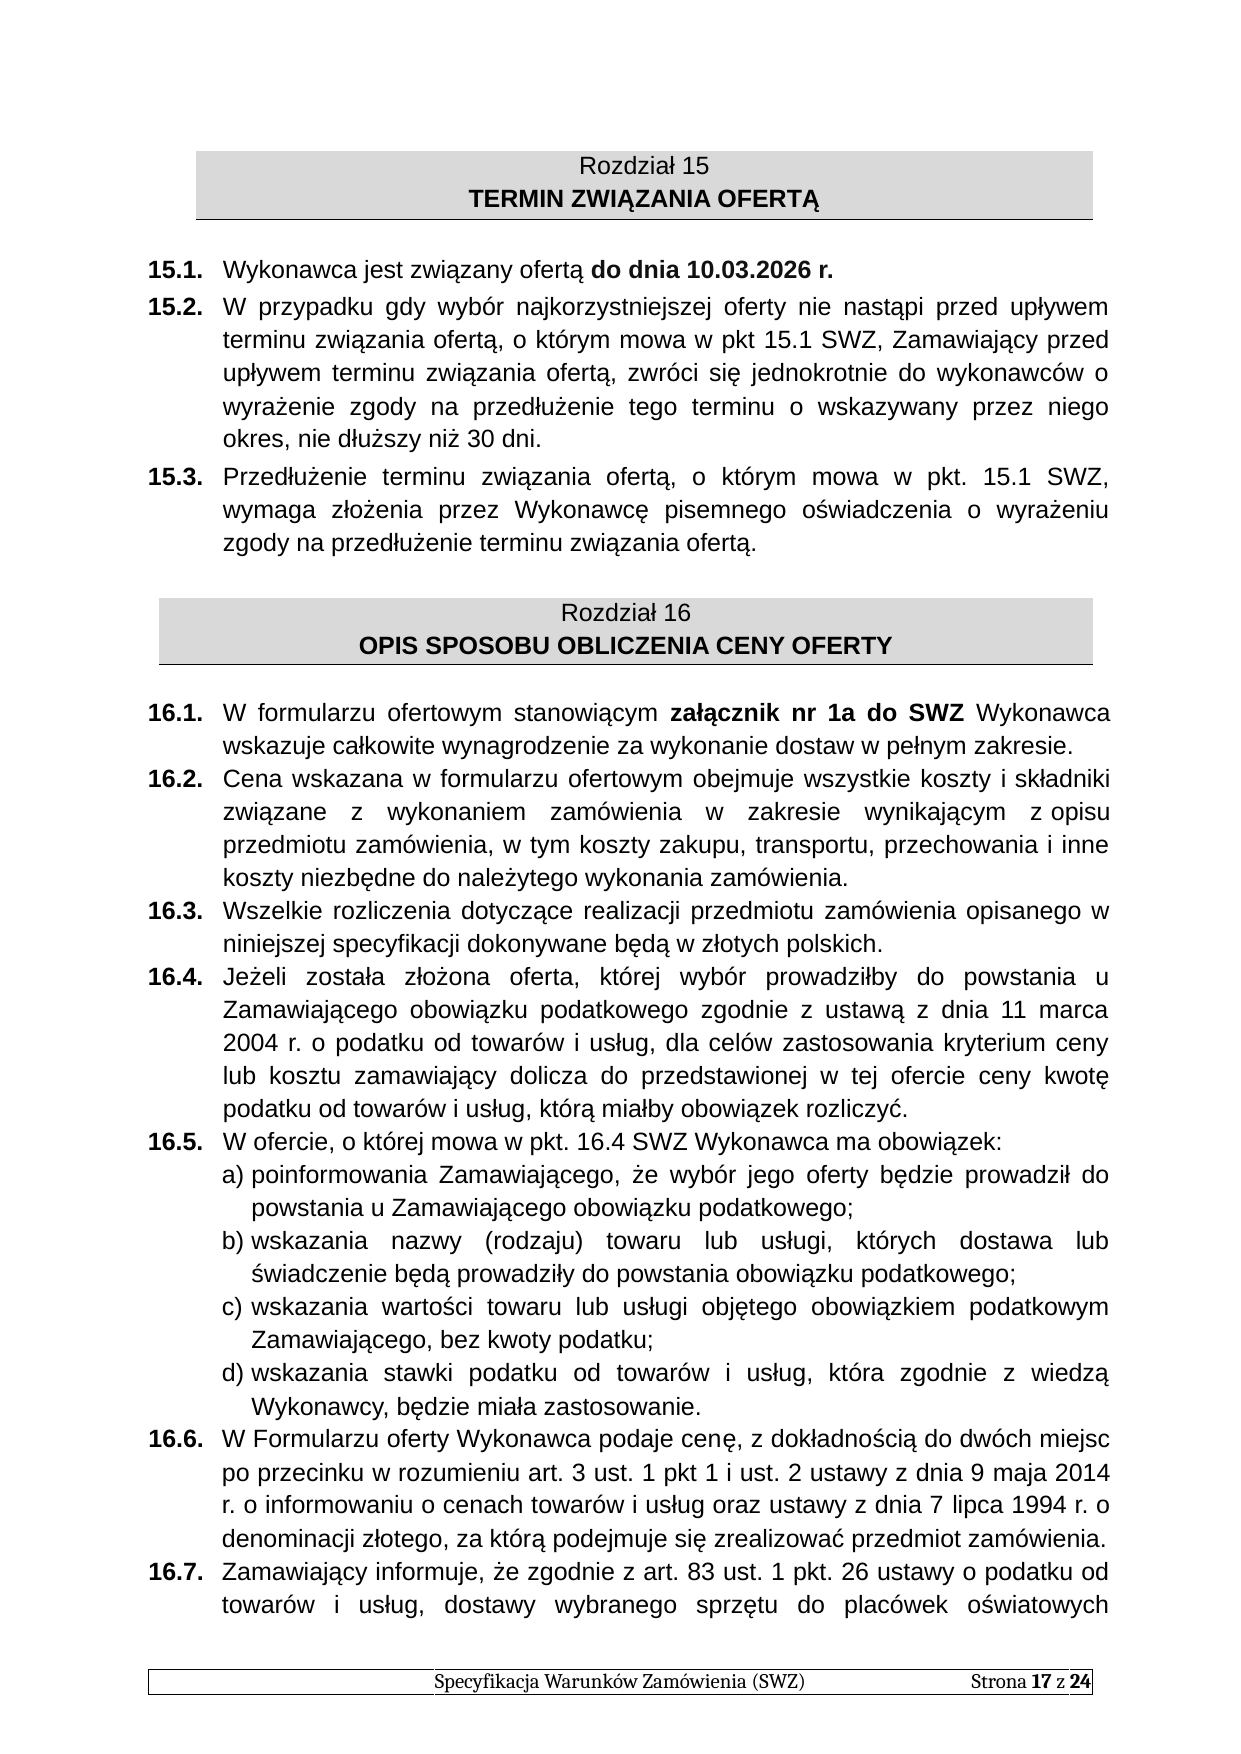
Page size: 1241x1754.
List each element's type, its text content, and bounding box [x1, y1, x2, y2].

list W ofercie, o której mowa w pkt. 16.4 SWZ Wykonawca ma obowiązek: [148, 1127, 1110, 1156]
list Wszelkie rozliczenia dotyczące realizacji przedmiotu zamówienia opisanego w niniejszej specyfikacji dokonywane będą w złotych polskich. [148, 896, 1110, 958]
list Jeżeli została złożona oferta, której wybór prowadziłby do powstania u Zamawiającego obowiązku podatkowego zgodnie z ustawą z dnia 11 marca 2004 r. o podatku od towarów i usług, dla celów zastosowania kryterium ceny lub kosztu zamawiający dolicza do przedstawionej w tej ofercie ceny kwotę podatku od towarów i usług, którą miałby obowiązek rozliczyć. [148, 962, 1110, 1123]
list wskazania nazwy (rodzaju) towaru lub usługi, których dostawa lub świadczenie będą prowadziły do powstania obowiązku podatkowego; [222, 1226, 1110, 1288]
list wskazania wartości towaru lub usługi objętego obowiązkiem podatkowym Zamawiającego, bez kwoty podatku; [222, 1292, 1110, 1354]
table_header Rozdział 16 OPIS SPOSOBU OBLICZENIA CENY OFERTY [159, 598, 1093, 664]
list Przedłużenie terminu związania ofertą, o którym mowa w pkt. 15.1 SWZ, wymaga złożenia przez Wykonawcę pisemnego oświadczenia o wyrażeniu zgody na przedłużenie terminu związania ofertą. [148, 462, 1110, 556]
table_header Rozdział 15 TERMIN ZWIĄZANIA OFERTĄ [196, 151, 1093, 219]
list W formularzu ofertowym stanowiącym załącznik nr 1a do SWZ Wykonawca wskazuje całkowite wynagrodzenie za wykonanie dostaw w pełnym zakresie. [148, 698, 1110, 760]
list Cena wskazana w formularzu ofertowym obejmuje wszystkie koszty i składniki związane z wykonaniem zamówienia w zakresie wynikającym z opisu przedmiotu zamówienia, w tym koszty zakupu, transportu, przechowania i inne koszty niezbędne do należytego wykonania zamówienia. [148, 764, 1110, 892]
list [148, 1557, 1110, 1618]
list W przypadku gdy wybór najkorzystniejszej oferty nie nastąpi przed upływem terminu związania ofertą, o którym mowa w pkt 15.1 SWZ, Zamawiający przed upływem terminu związania ofertą, zwróci się jednokrotnie do wykonawców o wyrażenie zgody na przedłużenie tego terminu o wskazywany przez niego okres, nie dłuższy niż 30 dni. [148, 292, 1110, 453]
list W Formularzu oferty Wykonawca podaje cenę, z dokładnością do dwóch miejsc po przecinku w rozumieniu art. 3 ust. 1 pkt 1 i ust. 2 ustawy z dnia 9 maja 2014 r. o informowaniu o cenach towarów i usług oraz ustawy z dnia 7 lipca 1994 r. o denominacji złotego, za którą podejmuje się zrealizować przedmiot zamówienia. [148, 1424, 1110, 1552]
list wskazania stawki podatku od towarów i usług, która zgodnie z wiedzą Wykonawcy, będzie miała zastosowanie. [222, 1358, 1110, 1420]
list poinformowania Zamawiającego, że wybór jego oferty będzie prowadził do powstania u Zamawiającego obowiązku podatkowego; [222, 1160, 1110, 1222]
list Wykonawca jest związany ofertą do dnia 10.03.2026 r. [148, 255, 1110, 284]
